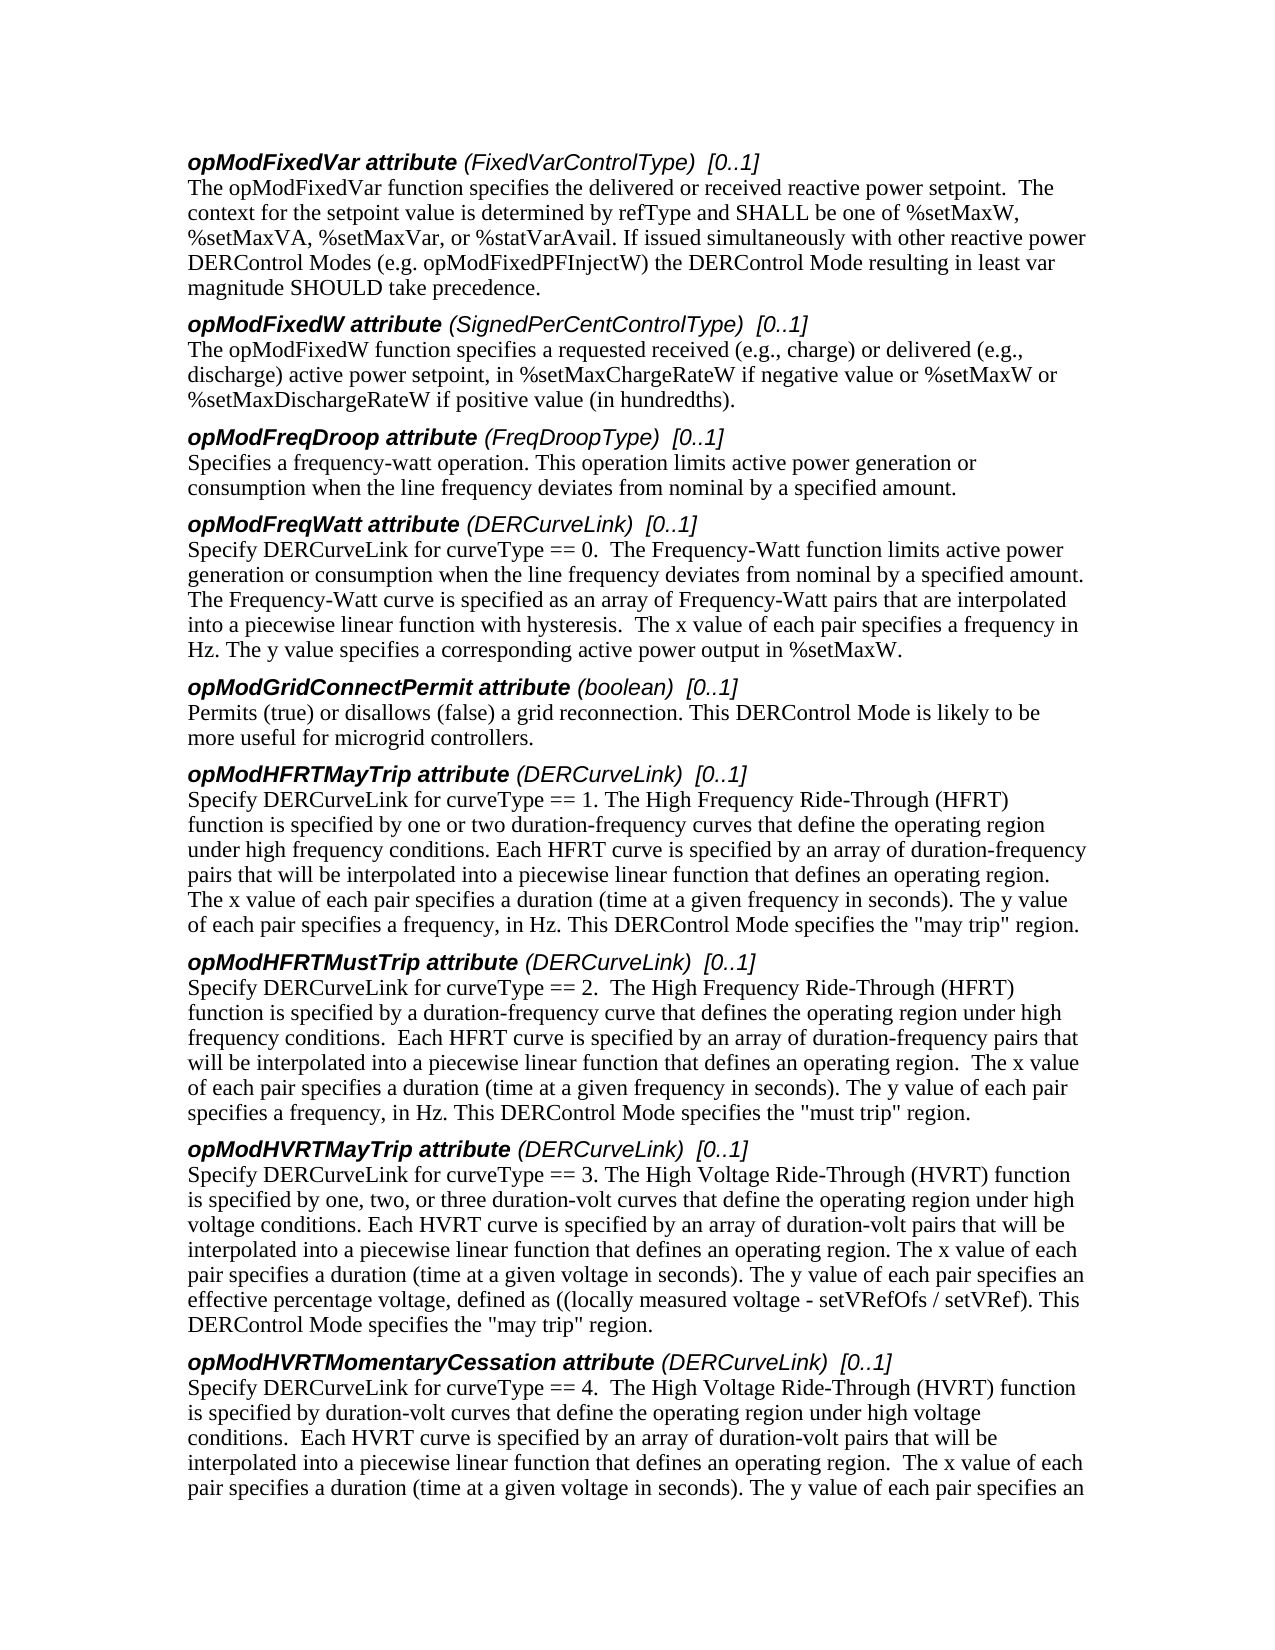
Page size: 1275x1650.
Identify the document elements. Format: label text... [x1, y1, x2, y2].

text opModHVRTMomentaryCessation attribute (DERCurveLink) [0..1] [187, 1350, 1087, 1375]
text Specify DERCurveLink for curveType == 1. The High Frequency Ride-Through (HFRT) function is specified by one or two duration-frequency curves that define the operating region under high frequency conditions. Each HFRT curve is specified by an array of duration-frequency pairs that will be interpolated into a piecewise linear function that defines an operating region. The x value of each pair specifies a duration (time at a given frequency in seconds). The y value of each pair specifies a frequency, in Hz. This DERControl Mode specifies the "may trip" region. [187, 787, 1087, 937]
text Specifies a frequency-watt operation. This operation limits active power generation or consumption when the line frequency deviates from nominal by a specified amount. [187, 450, 1087, 500]
text The opModFixedVar function specifies the delivered or received reactive power setpoint. The context for the setpoint value is determined by refType and SHALL be one of %setMaxW, %setMaxVA, %setMaxVar, or %statVarAvail. If issued simultaneously with other reactive power DERControl Modes (e.g. opModFixedPFInjectW) the DERControl Mode resulting in least var magnitude SHOULD take precedence. [187, 175, 1087, 300]
text Specify DERCurveLink for curveType == 3. The High Voltage Ride-Through (HVRT) function is specified by one, two, or three duration-volt curves that define the operating region under high voltage conditions. Each HVRT curve is specified by an array of duration-volt pairs that will be interpolated into a piecewise linear function that defines an operating region. The x value of each pair specifies a duration (time at a given voltage in seconds). The y value of each pair specifies an effective percentage voltage, defined as ((locally measured voltage - setVRefOfs / setVRef). This DERControl Mode specifies the "may trip" region. [187, 1162, 1087, 1337]
text opModHFRTMustTrip attribute (DERCurveLink) [0..1] [187, 950, 1087, 975]
text opModHVRTMayTrip attribute (DERCurveLink) [0..1] [187, 1137, 1087, 1162]
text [187, 1375, 1087, 1500]
text The opModFixedW function specifies a requested received (e.g., charge) or delivered (e.g., discharge) active power setpoint, in %setMaxChargeRateW if negative value or %setMaxW or %setMaxDischargeRateW if positive value (in hundredths). [187, 337, 1087, 412]
text Permits (true) or disallows (false) a grid reconnection. This DERControl Mode is likely to be more useful for microgrid controllers. [187, 700, 1087, 750]
text opModFixedW attribute (SignedPerCentControlType) [0..1] [187, 312, 1087, 337]
text opModGridConnectPermit attribute (boolean) [0..1] [187, 675, 1087, 700]
text opModFreqDroop attribute (FreqDroopType) [0..1] [187, 425, 1087, 450]
text opModFreqWatt attribute (DERCurveLink) [0..1] [187, 512, 1087, 537]
text Specify DERCurveLink for curveType == 2. The High Frequency Ride-Through (HFRT) function is specified by a duration-frequency curve that defines the operating region under high frequency conditions. Each HFRT curve is specified by an array of duration-frequency pairs that will be interpolated into a piecewise linear function that defines an operating region. The x value of each pair specifies a duration (time at a given frequency in seconds). The y value of each pair specifies a frequency, in Hz. This DERControl Mode specifies the "must trip" region. [187, 975, 1087, 1125]
text opModFixedVar attribute (FixedVarControlType) [0..1] [187, 150, 1087, 175]
text Specify DERCurveLink for curveType == 0. The Frequency-Watt function limits active power generation or consumption when the line frequency deviates from nominal by a specified amount. The Frequency-Watt curve is specified as an array of Frequency-Watt pairs that are interpolated into a piecewise linear function with hysteresis. The x value of each pair specifies a frequency in Hz. The y value specifies a corresponding active power output in %setMaxW. [187, 537, 1087, 662]
text opModHFRTMayTrip attribute (DERCurveLink) [0..1] [187, 762, 1087, 787]
